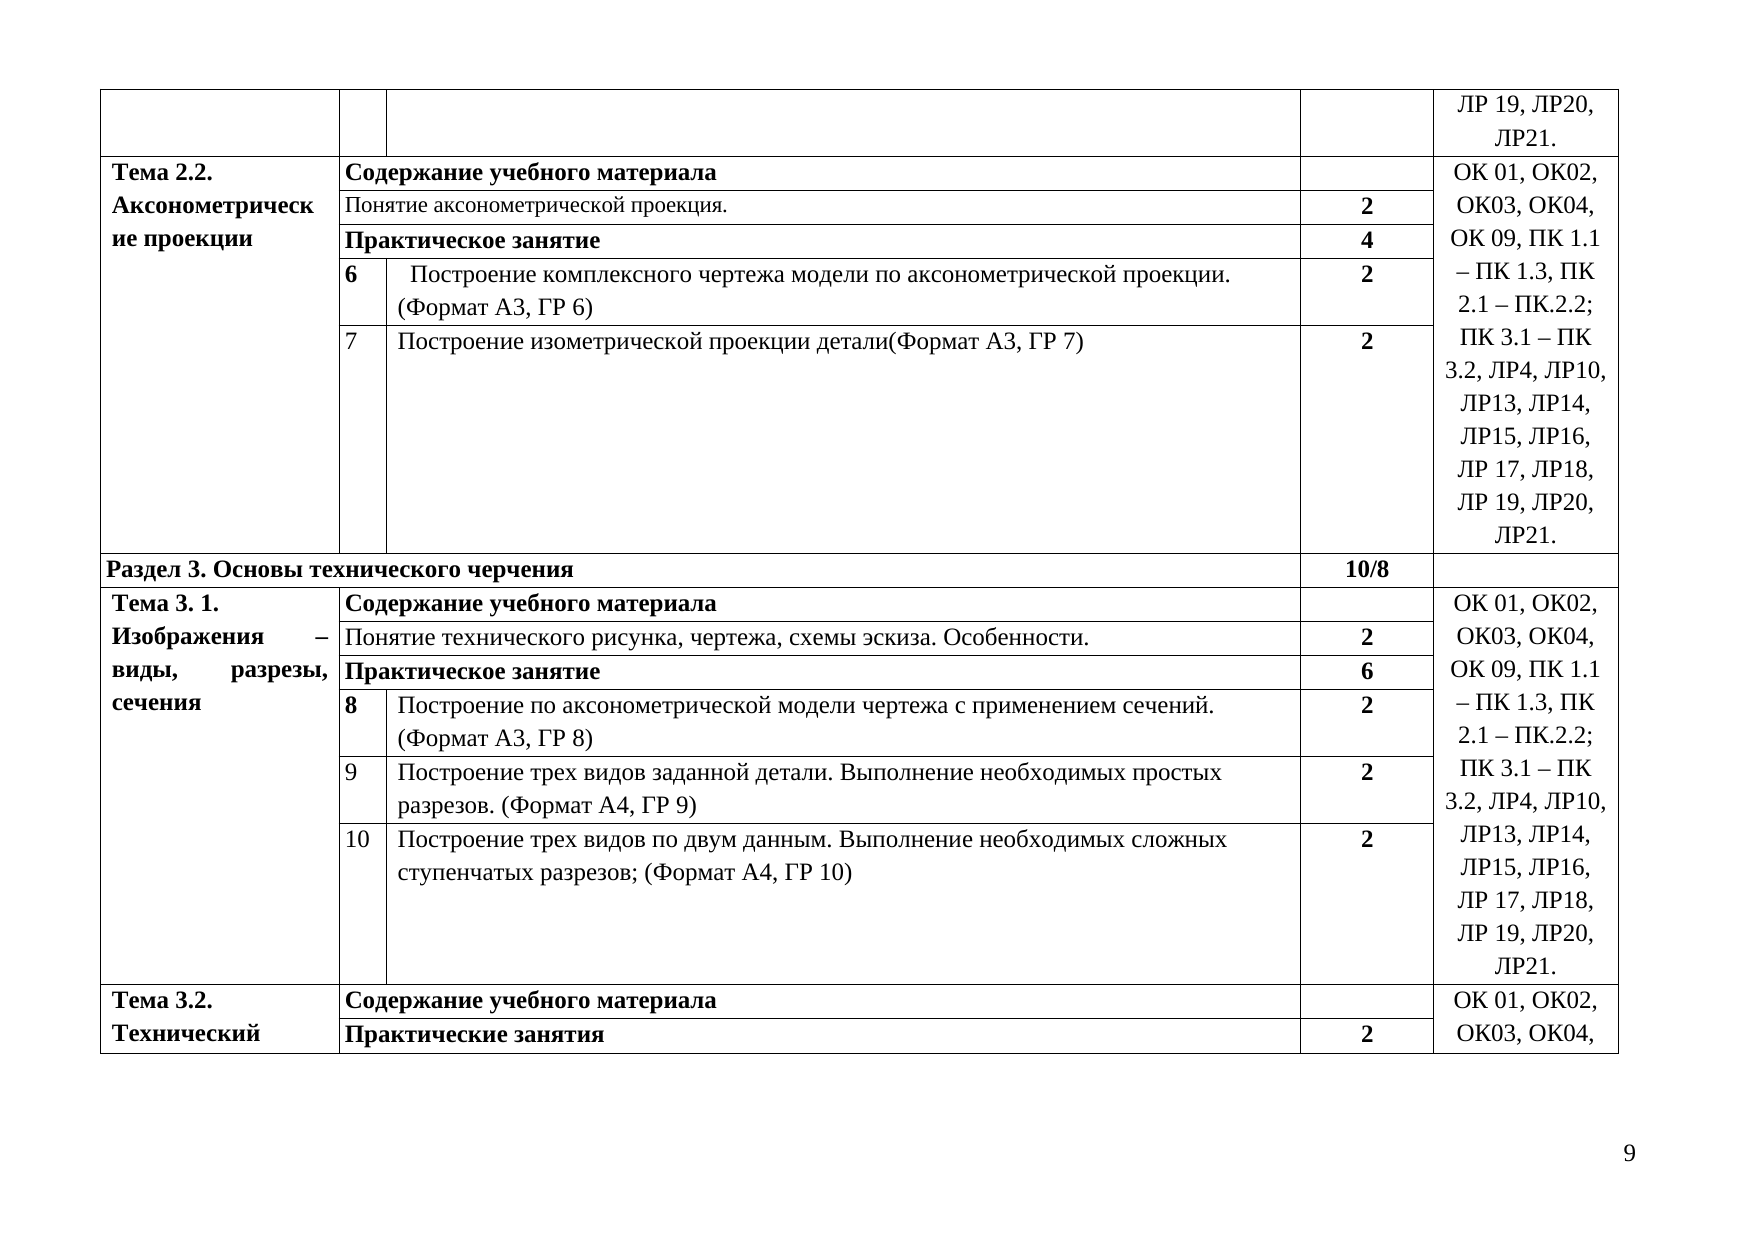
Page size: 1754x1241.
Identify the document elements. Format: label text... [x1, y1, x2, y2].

table_cell [1301, 985, 1433, 1018]
table_cell 10 [340, 824, 386, 984]
table_cell Раздел 3. Основы технического черчения [101, 554, 1300, 587]
table_cell Тема 3.2. Технический рисунок [101, 985, 339, 1052]
table_cell Практические занятия [340, 1019, 1300, 1052]
table_cell Содержание учебного материала [340, 985, 1300, 1018]
table_cell 2 [1301, 90, 1433, 156]
table_cell 8 [340, 690, 386, 756]
table_cell [1434, 554, 1618, 587]
table_cell ОК 01, ОК02, ОК03, ОК04, ОК 09, ПК 1.1 – ПК 1.3, ПК 2.1 – ПК.2.2; ПК 3.1 – ПК 3.2, ЛР4, ЛР10, ЛР13, ЛР14, ЛР15, ЛР16, ЛР 17, ЛР18, ЛР 19, ЛР20, ЛР21. [1434, 985, 1618, 1052]
table_cell Понятие аксонометрической проекция. [340, 191, 1300, 224]
table_cell 2 [1301, 824, 1433, 984]
table_cell 2 [1301, 690, 1433, 756]
table_cell [1301, 157, 1433, 190]
table_cell Построение изометрической проекции детали(Формат А3, ГР 7) [387, 326, 1300, 553]
table_cell Понятие технического рисунка, чертежа, схемы эскиза. Особенности. [340, 622, 1300, 655]
table_cell Построение трех видов по двум данным. Выполнение необходимых сложных ступенчатых разрезов; (Формат А4, ГР 10) [387, 824, 1300, 984]
table_cell Практическое занятие [340, 225, 1300, 258]
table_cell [387, 90, 1300, 156]
table_cell 2 [1301, 191, 1433, 224]
table_cell 6 [340, 259, 386, 325]
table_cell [1434, 157, 1618, 553]
table_cell 2 [1301, 622, 1433, 655]
table_cell Построение по аксонометрической модели чертежа с применением сечений. (Формат А3, ГР 8) [387, 690, 1300, 756]
table_cell Содержание учебного материала [340, 157, 1300, 190]
table_cell 2 [1301, 326, 1433, 553]
table_cell Тема 3. 1. Изображения – виды, разрезы, сечения [101, 588, 339, 984]
table_cell Содержание учебного материала [340, 588, 1300, 621]
table_cell 2 [1301, 757, 1433, 823]
table_cell Тема 2.2. Аксонометрические проекции [101, 157, 339, 553]
table_cell Построение трех видов заданной детали. Выполнение необходимых простых разрезов. (Формат А4, ГР 9) [387, 757, 1300, 823]
table_cell 6 [1301, 656, 1433, 689]
table_cell Практическое занятие [340, 656, 1300, 689]
table_cell 10/8 [1301, 554, 1433, 587]
table_cell ОК 01, ОК02, ОК03, ОК04, ОК 09, ПК 1.1 – ПК 1.3, ПК 2.1 – ПК.2.2; ПК 3.1 – ПК 3.2, ЛР4, ЛР10, ЛР13, ЛР14, ЛР15, ЛР16, ЛР 17, ЛР18, ЛР 19, ЛР20, ЛР21. [1434, 588, 1618, 984]
table_cell [1301, 588, 1433, 621]
table_cell 4 [1301, 225, 1433, 258]
table_cell 7 [340, 326, 386, 553]
table_cell 2 [1301, 1019, 1433, 1052]
table_cell 9 [340, 757, 386, 823]
table_cell 2 [1301, 259, 1433, 325]
table_cell 5 [340, 90, 386, 156]
table_cell Построение комплексного чертежа модели по аксонометрической проекции. (Формат А3, ГР 6) [387, 259, 1300, 325]
